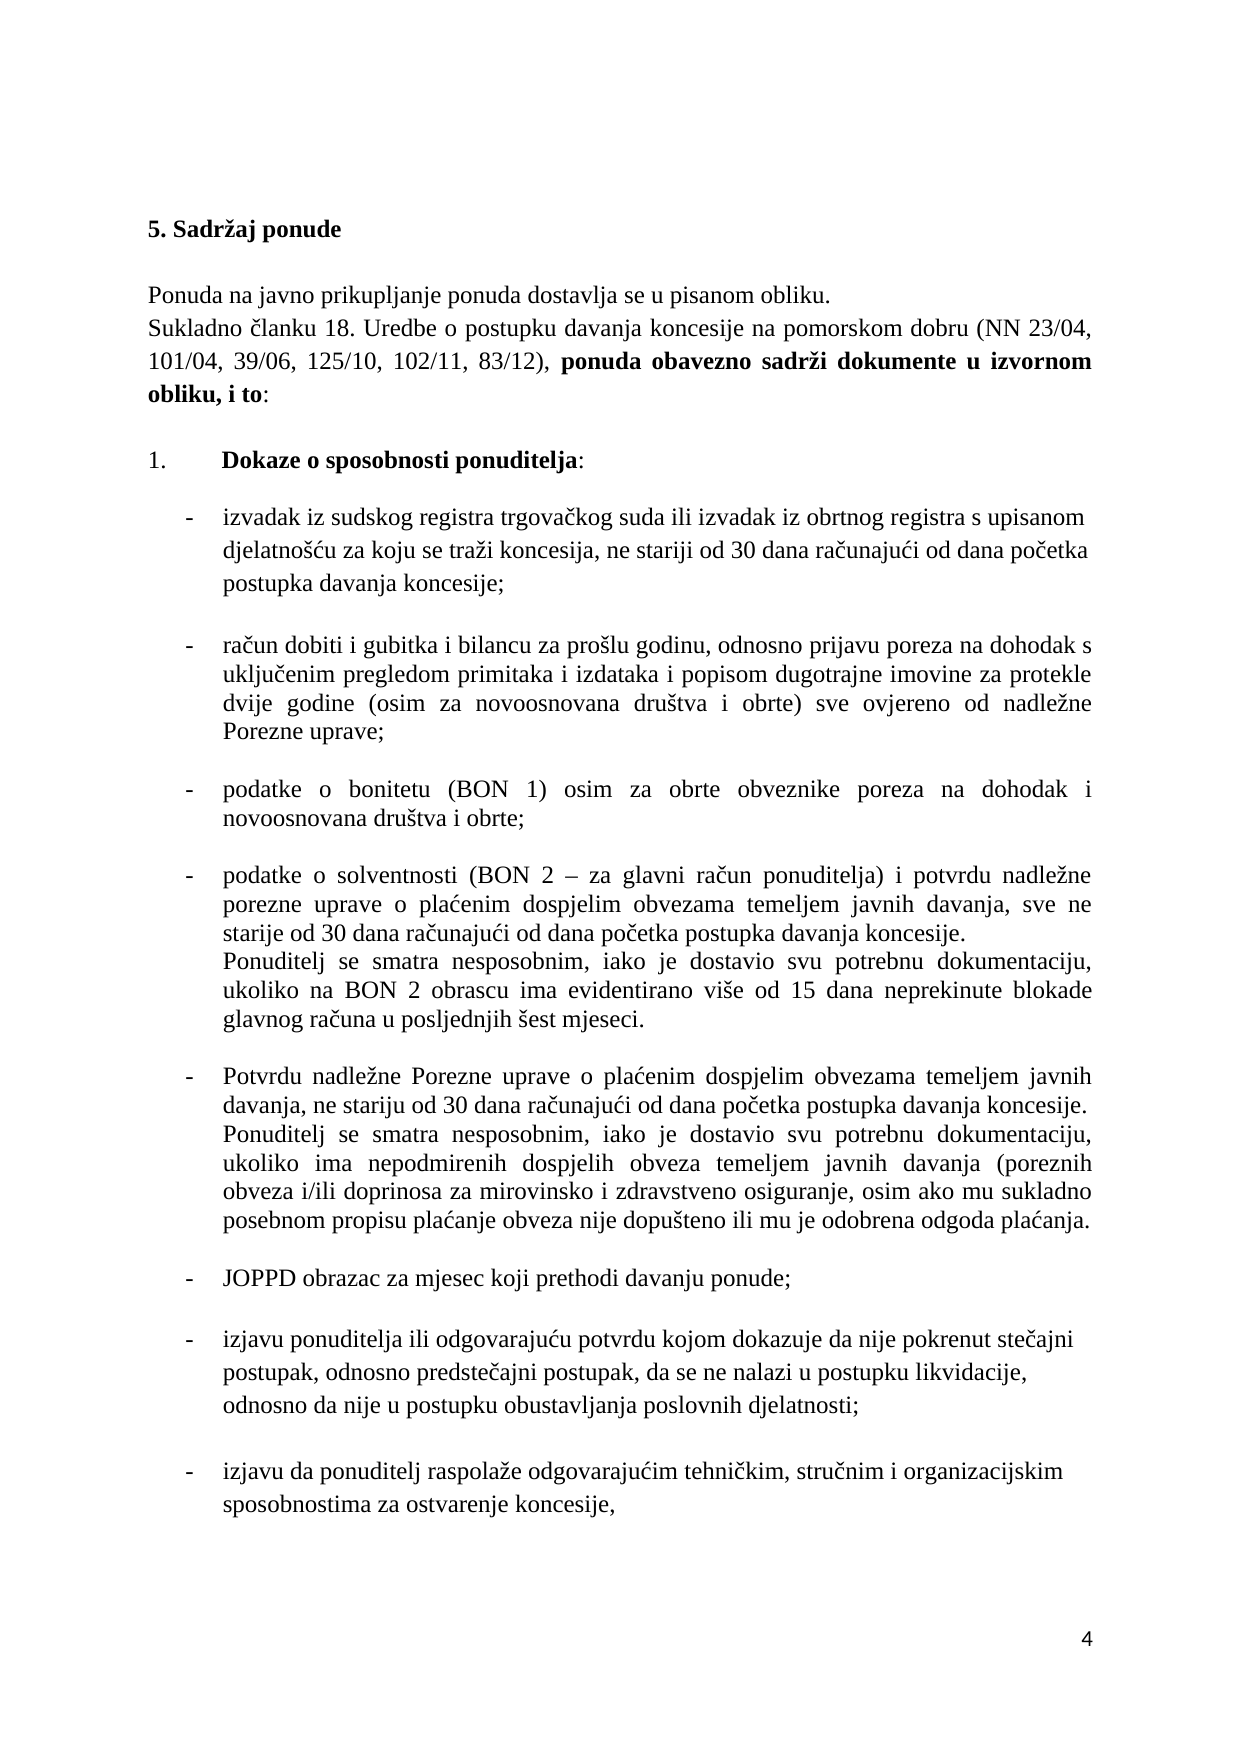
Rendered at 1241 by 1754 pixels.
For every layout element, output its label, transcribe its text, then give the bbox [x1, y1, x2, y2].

list Ponuditelj se smatra nesposobnim, iako je dostavio svu potrebnu dokumentaciju, ukoliko ima nepodmirenih dospjelih obveza temeljem javnih davanja (poreznih obveza i/ili doprinosa za mirovinsko i zdravstveno osiguranje, osim ako mu sukladno posebnom propisu plaćanje obveza nije dopušteno ili mu je odobrena odgoda plaćanja. [223, 1119, 1093, 1234]
text 5. Sadržaj ponude [148, 214, 1093, 242]
text Sukladno članku 18. Uredbe o postupku davanja koncesije na pomorskom dobru (NN 23/04, 101/04, 39/06, 125/10, 102/11, 83/12), ponuda obavezno sadrži dokumente u izvornom obliku, i to: [148, 313, 1093, 407]
list Ponuditelj se smatra nesposobnim, iako je dostavio svu potrebnu dokumentaciju, ukoliko na BON 2 obrascu ima evidentirano više od 15 dana neprekinute blokade glavnog računa u posljednjih šest mjeseci. [223, 946, 1093, 1033]
list izjavu ponuditelja ili odgovarajuću potvrdu kojom dokazuje da nije pokrenut stečajni postupak, odnosno predstečajni postupak, da se ne nalazi u postupku likvidacije, odnosno da nije u postupku obustavljanja poslovnih djelatnosti; [185, 1324, 1093, 1419]
list izjavu da ponuditelj raspolaže odgovarajućim tehničkim, stručnim i organizacijskim sposobnostima za ostvarenje koncesije, [185, 1456, 1093, 1518]
list izvadak iz sudskog registra trgovačkog suda ili izvadak iz obrtnog registra s upisanom djelatnošću za koju se traži koncesija, ne stariji od 30 dana računajući od dana početka postupka davanja koncesije; [185, 502, 1093, 597]
list JOPPD obrazac za mjesec koji prethodi davanju ponude; [185, 1263, 1093, 1291]
list račun dobiti i gubitka i bilancu za prošlu godinu, odnosno prijavu poreza na dohodak s uključenim pregledom primitaka i izdataka i popisom dugotrajne imovine za protekle dvije godine (osim za novoosnovana društva i obrte) sve ovjereno od nadležne Porezne uprave; [185, 630, 1093, 745]
text Ponuda na javno prikupljanje ponuda dostavlja se u pisanom obliku. [148, 280, 1093, 308]
text 1. Dokaze o sposobnosti ponuditelja: [148, 445, 1093, 473]
list podatke o bonitetu (BON 1) osim za obrte obveznike poreza na dohodak i novoosnovana društva i obrte; [185, 774, 1093, 831]
list podatke o solventnosti (BON 2 – za glavni račun ponuditelja) i potvrdu nadležne porezne uprave o plaćenim dospjelim obvezama temeljem javnih davanja, sve ne starije od 30 dana računajući od dana početka postupka davanja koncesije. [185, 860, 1093, 946]
list Potvrdu nadležne Porezne uprave o plaćenim dospjelim obvezama temeljem javnih davanja, ne stariju od 30 dana računajući od dana početka postupka davanja koncesije. [185, 1061, 1093, 1119]
